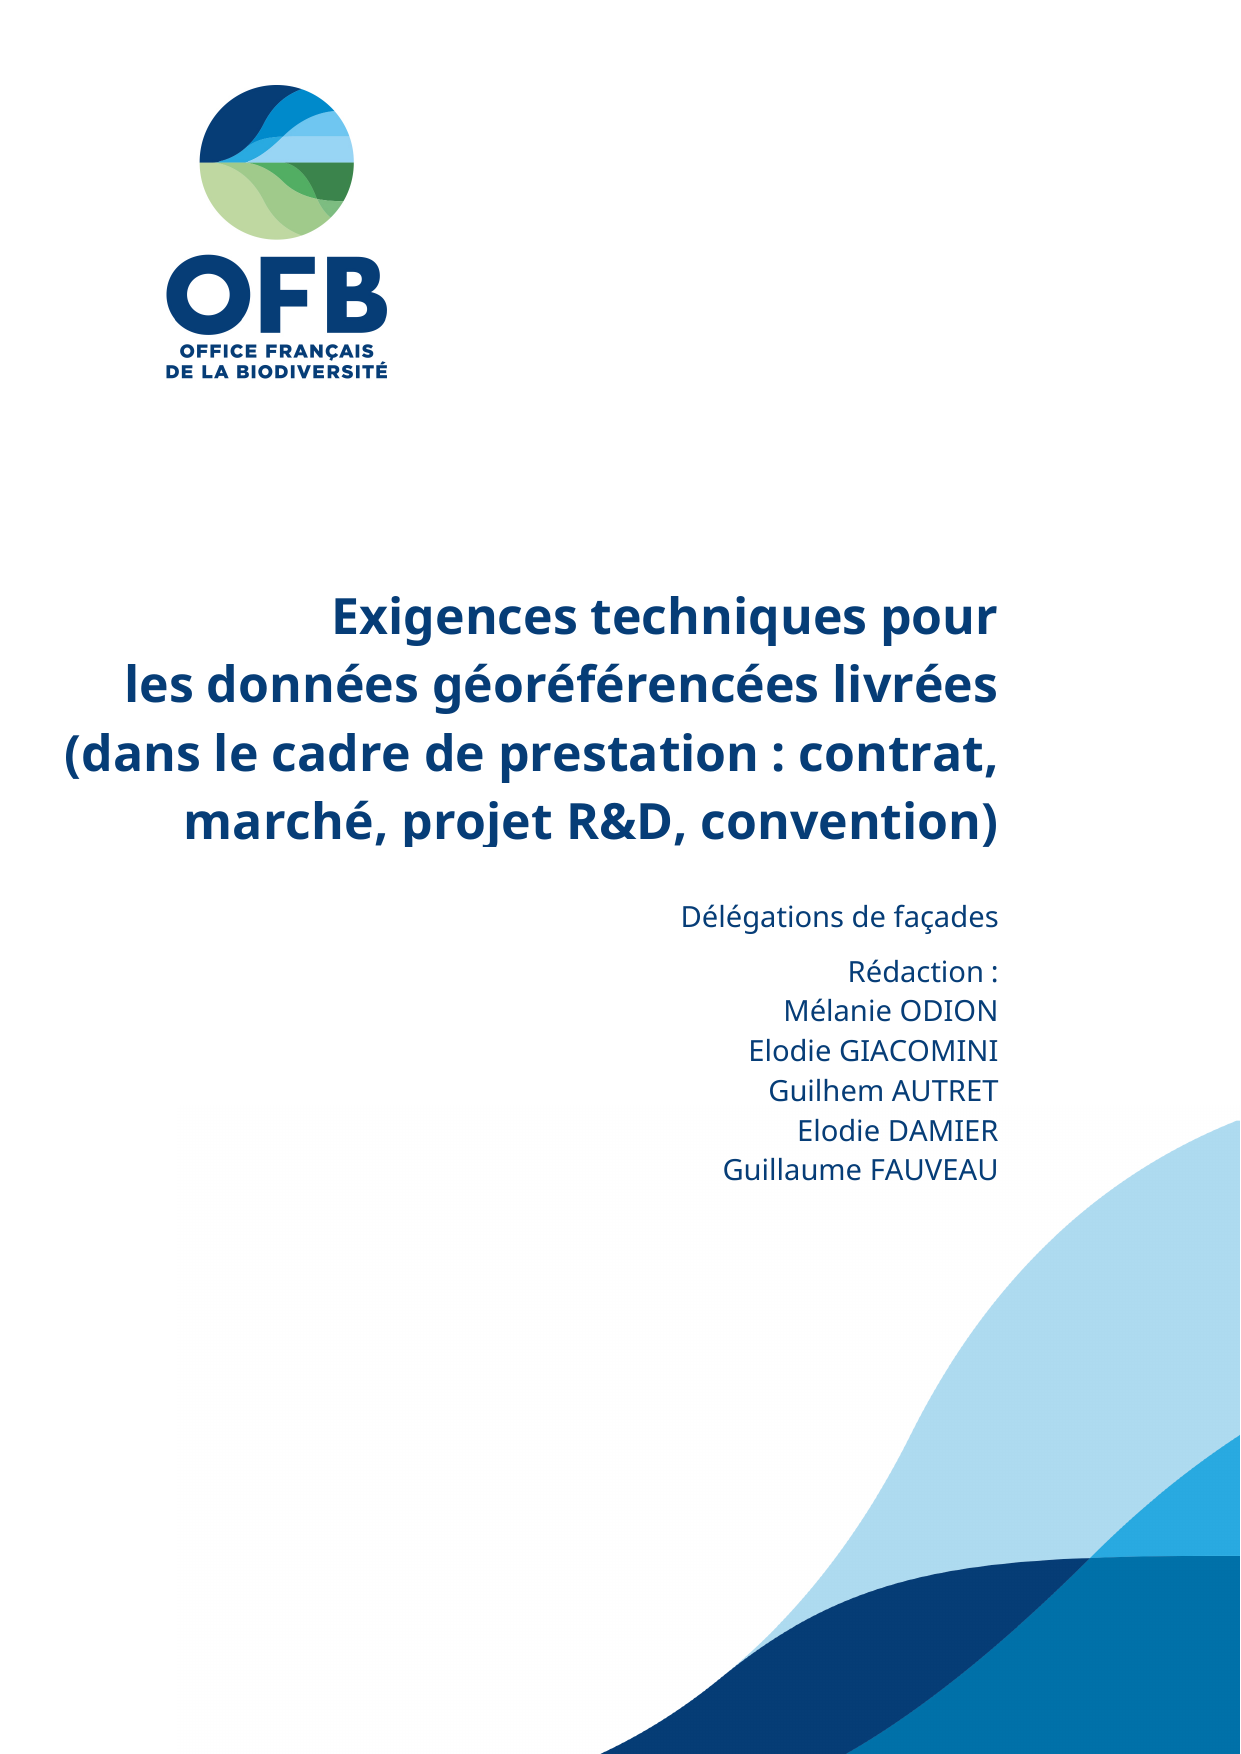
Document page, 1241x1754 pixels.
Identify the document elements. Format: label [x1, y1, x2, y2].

picture [177, 1105, 1240, 1754]
picture [0, 3, 1241, 477]
